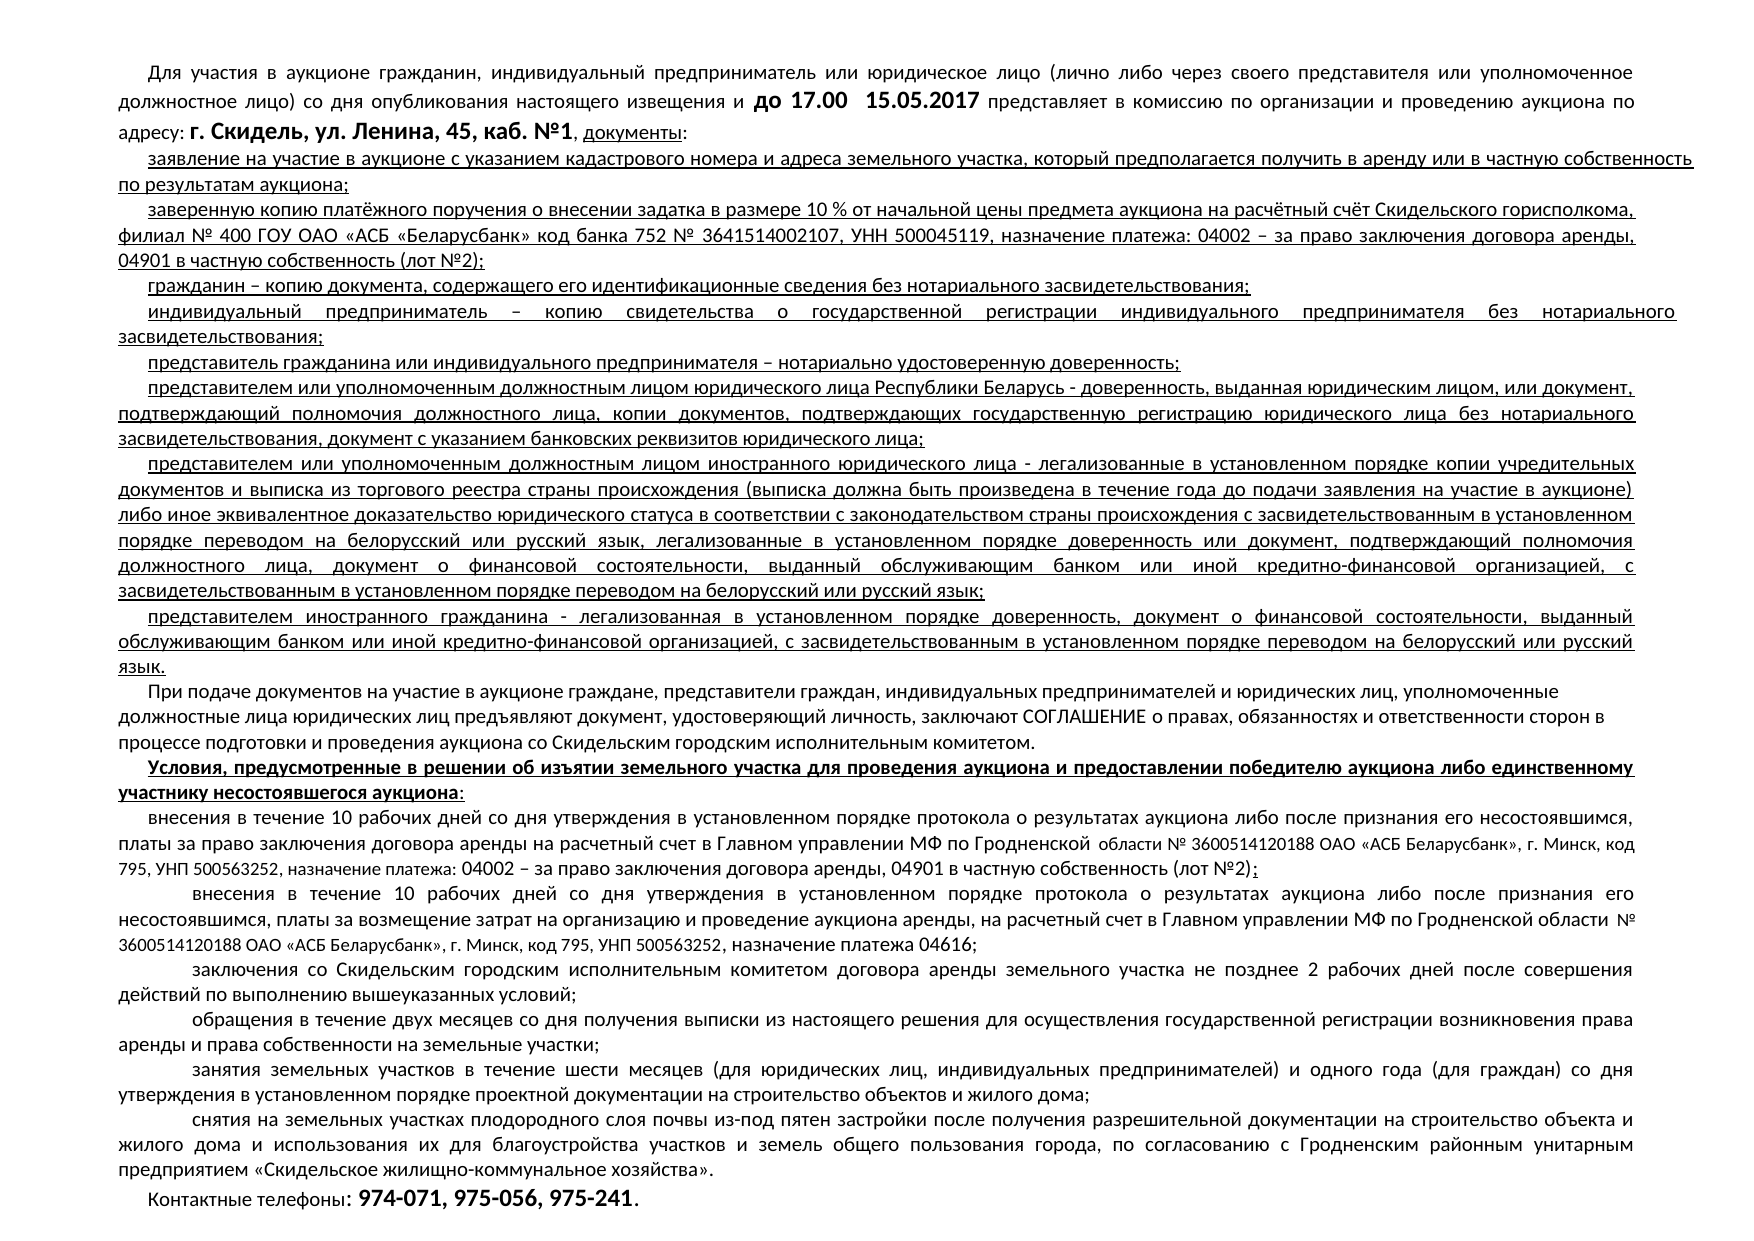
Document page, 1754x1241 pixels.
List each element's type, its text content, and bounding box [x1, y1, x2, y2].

text заключения со Скидельским городским исполнительным комитетом договора аренды земельного участка не позднее 2 рабочих дней после совершения действий по выполнению вышеуказанных условий; [118, 957, 1636, 1007]
text заверенную копию платёжного поручения о внесении задатка в размере 10 % от начальной цены предмета аукциона на расчётный счёт Скидельского горисполкома, филиал № 400 ГОУ ОАО «АСБ «Беларусбанк» код банка 752 № 3641514002107, УНН 500045119, назначение платежа: 04002 – за право заключения договора аренды, 04901 в частную собственность (лот №2); [118, 245, 1636, 273]
text представитель гражданина или индивидуального предпринимателя – нотариально удостоверенную доверенность; [118, 349, 1636, 374]
text обращения в течение двух месяцев со дня получения выписки из настоящего решения для осуществления государственной регистрации возникновения права аренды и права собственности на земельные участки; [118, 1007, 1636, 1057]
subtitle При подаче документов на участие в аукционе граждане, представители граждан, индивидуальных предпринимателей и юридических лиц, уполномоченные должностные лица юридических лиц предъявляют документ, удостоверяющий личность, заключают СОГЛАШЕНИЕ о правах, обязанностях и ответственности сторон в процессе подготовки и проведения аукциона со Скидельским городским исполнительным комитетом. [118, 678, 1636, 754]
text гражданин – копию документа, содержащего его идентификационные сведения без нотариального засвидетельствования; [118, 273, 1636, 298]
text Для участия в аукционе гражданин, индивидуальный предприниматель или юридическое лицо (лично либо через своего представителя или уполномоченное должностное лицо) со дня опубликования настоящего извещения и до 17.00 15.05.2017 представляет в комиссию по организации и проведению аукциона по адресу: г. Скидель, ул. Ленина, 45, каб. №1, документы: [118, 59, 1636, 146]
text представителем или уполномоченным должностным лицом юридического лица Республики Беларусь - доверенность, выданная юридическим лицом, или документ, подтверждающий полномочия должностного лица, копии документов, подтверждающих государственную регистрацию юридического лица без нотариального засвидетельствования, документ с указанием банковских реквизитов юридического лица; [118, 423, 1636, 451]
text Условия, предусмотренные в решении об изъятии земельного участка для проведения аукциона и предоставлении победителю аукциона либо единственному участнику несостоявшегося аукциона: [118, 754, 1636, 804]
text Контактные телефоны: 974-071, 975-056, 975-241. [118, 1182, 1636, 1212]
text представителем иностранного гражданина - легализованная в установленном порядке доверенность, документ о финансовой состоятельности, выданный обслуживающим банком или иной кредитно-финансовой организацией, с засвидетельствованным в установленном порядке переводом на белорусский или русский язык. [118, 603, 1636, 678]
text представителем или уполномоченным должностным лицом юридического лица Республики Беларусь - доверенность, выданная юридическим лицом, или документ, подтверждающий полномочия должностного лица, копии документов, подтверждающих государственную регистрацию юридического лица без нотариального засвидетельствования, документ с указанием банковских реквизитов юридического лица; [118, 374, 1636, 421]
text представителем или уполномоченным должностным лицом иностранного юридического лица - легализованные в установленном порядке копии учредительных документов и выписка из торгового реестра страны происхождения (выписка должна быть произведена в течение года до подачи заявления на участие в аукционе) либо иное эквивалентное доказательство юридического статуса в соответствии с законодательством страны происхождения с засвидетельствованным в установленном порядке переводом на белорусский или русский язык, легализованные в установленном порядке доверенность или документ, подтверждающий полномочия должностного лица, документ о финансовой состоятельности, выданный обслуживающим банком или иной кредитно-финансовой организацией, с засвидетельствованным в установленном порядке переводом на белорусский или русский язык; [118, 451, 1636, 574]
text внесения в течение 10 рабочих дней со дня утверждения в установленном порядке протокола о результатах аукциона либо после признания его несостоявшимся, платы за право заключения договора аренды на расчетный счет в Главном управлении МФ по Гродненской области № 3600514120188 ОАО «АСБ Беларусбанк», г. Минск, код 795, УНП 500563252, назначение платежа: 04002 – за право заключения договора аренды, 04901 в частную собственность (лот №2); [118, 804, 1636, 881]
text внесения в течение 10 рабочих дней со дня утверждения в установленном порядке протокола о результатах аукциона либо после признания его несостоявшимся, платы за возмещение затрат на организацию и проведение аукциона аренды, на расчетный счет в Главном управлении МФ по Гродненской области № 3600514120188 ОАО «АСБ Беларусбанк», г. Минск, код 795, УНП 500563252, назначение платежа 04616; [118, 881, 1636, 957]
text индивидуальный предприниматель – копию свидетельства о государственной регистрации индивидуального предпринимателя без нотариального засвидетельствования; [118, 298, 1676, 349]
text снятия на земельных участках плодородного слоя почвы из-под пятен застройки после получения разрешительной документации на строительство объекта и жилого дома и использования их для благоустройства участков и земель общего пользования города, по согласованию с Гродненским районным унитарным предприятием «Скидельское жилищно-коммунальное хозяйства». [118, 1107, 1636, 1182]
text занятия земельных участков в течение шести месяцев (для юридических лиц, индивидуальных предпринимателей) и одного года (для граждан) со дня утверждения в установленном порядке проектной документации на строительство объектов и жилого дома; [118, 1057, 1636, 1107]
text заверенную копию платёжного поручения о внесении задатка в размере 10 % от начальной цены предмета аукциона на расчётный счёт Скидельского горисполкома, филиал № 400 ГОУ ОАО «АСБ «Беларусбанк» код банка 752 № 3641514002107, УНН 500045119, назначение платежа: 04002 – за право заключения договора аренды, 04901 в частную собственность (лот №2); [118, 196, 1636, 244]
text заявление на участие в аукционе с указанием кадастрового номера и адреса земельного участка, который предполагается получить в аренду или в частную собственность по результатам аукциона; [118, 146, 1696, 196]
